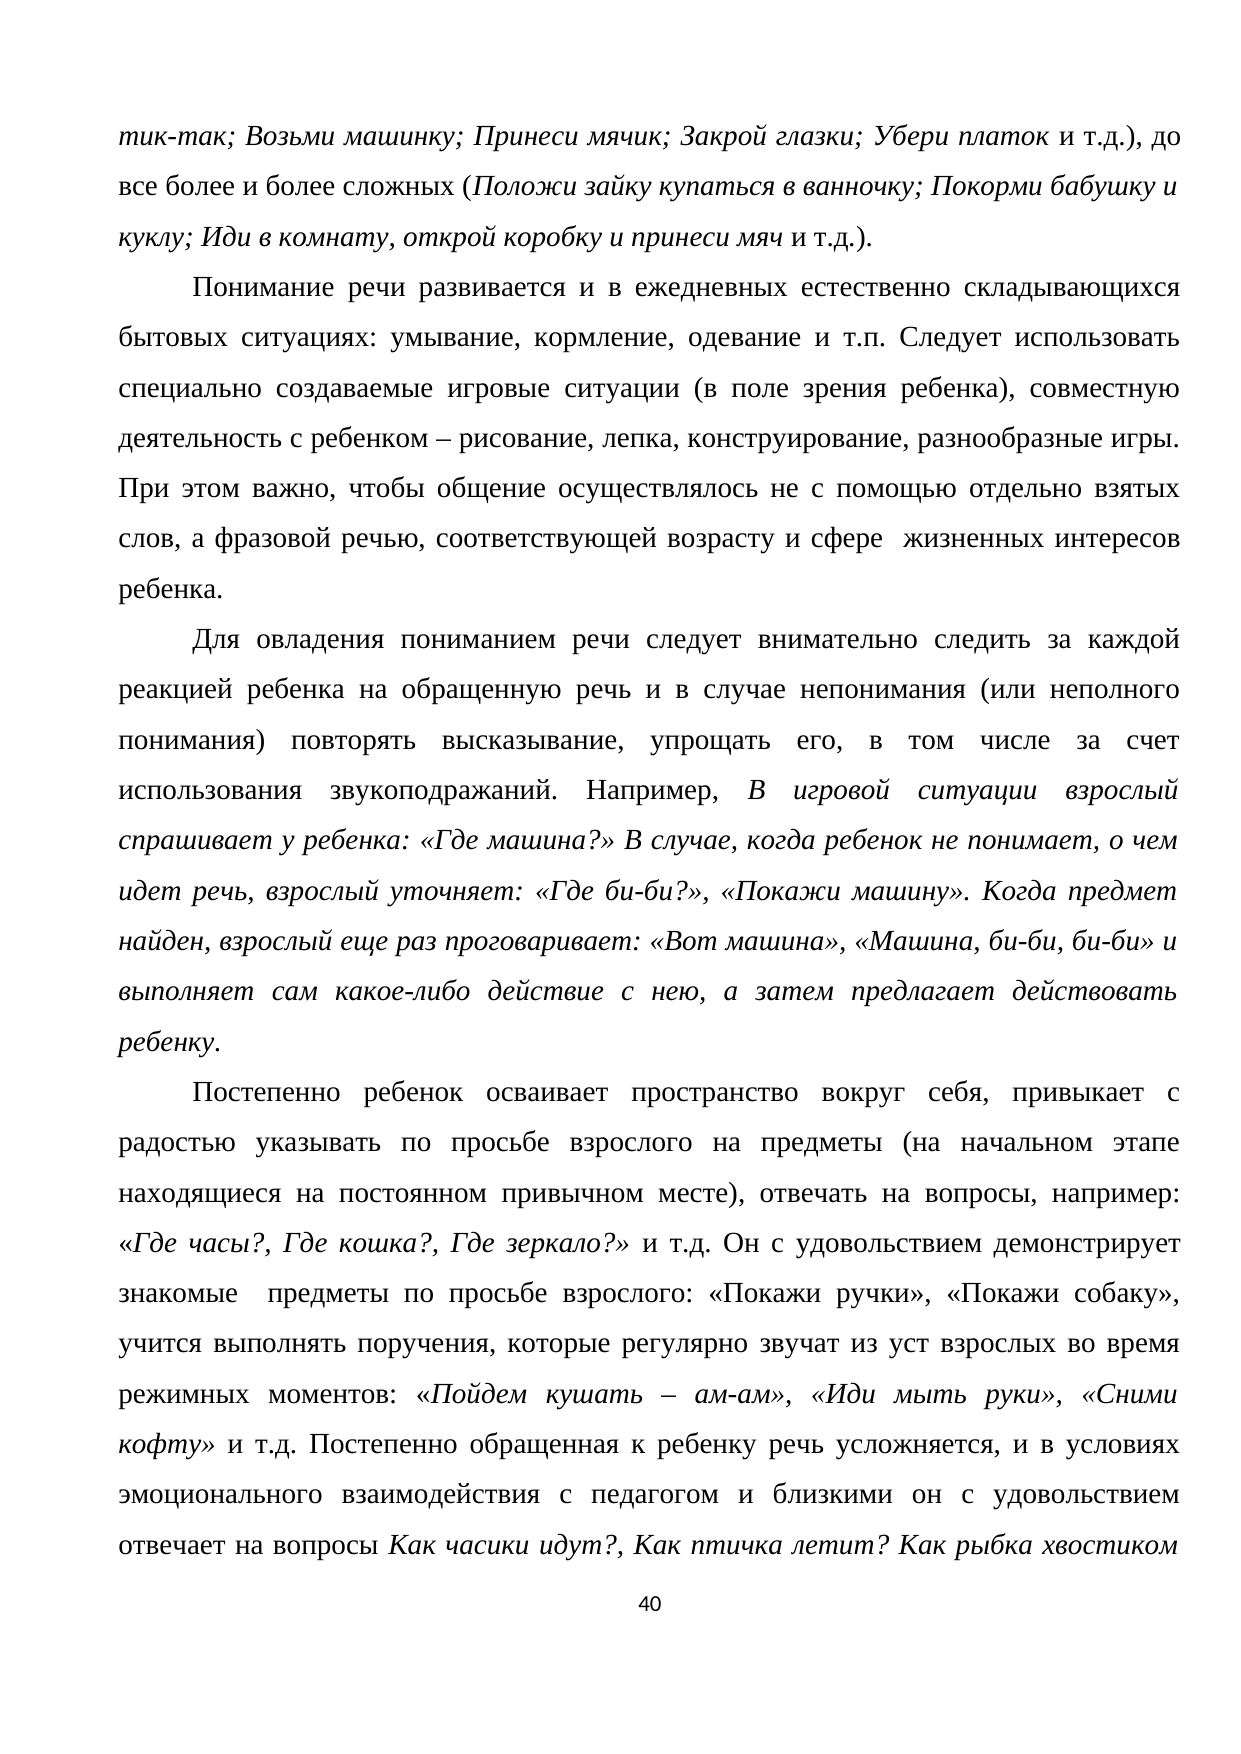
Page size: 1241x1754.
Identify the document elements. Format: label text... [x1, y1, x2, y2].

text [118, 118, 1181, 252]
text Понимание речи развивается и в ежедневных естественно складывающихся бытовых ситуациях: умывание, кормление, одевание и т.п. Следует использовать специально создаваемые игровые ситуации (в поле зрения ребенка), совместную деятельность с ребенком – рисование, лепка, конструирование, разнообразные игры. При этом важно, чтобы общение осуществлялось не с помощью отдельно взятых слов, а фразовой речью, соответствующей возрасту и сфере жизненных интересов ребенка. [118, 269, 1181, 604]
text Для овладения пониманием речи следует внимательно следить за каждой реакцией ребенка на обращенную речь и в случае непонимания (или неполного понимания) повторять высказывание, упрощать его, в том числе за счет использования звукоподражаний. Например, В игровой ситуации взрослый спрашивает у ребенка: «Где машина?» В случае, когда ребенок не понимает, о чем идет речь, взрослый уточняет: «Где би-би?», «Покажи машину». Когда предмет найден, взрослый еще раз проговаривает: «Вот машина», «Машина, би-би, би-би» и выполняет сам какое-либо действие с нею, а затем предлагает действовать ребенку. [118, 621, 1181, 1057]
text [118, 1074, 1181, 1560]
